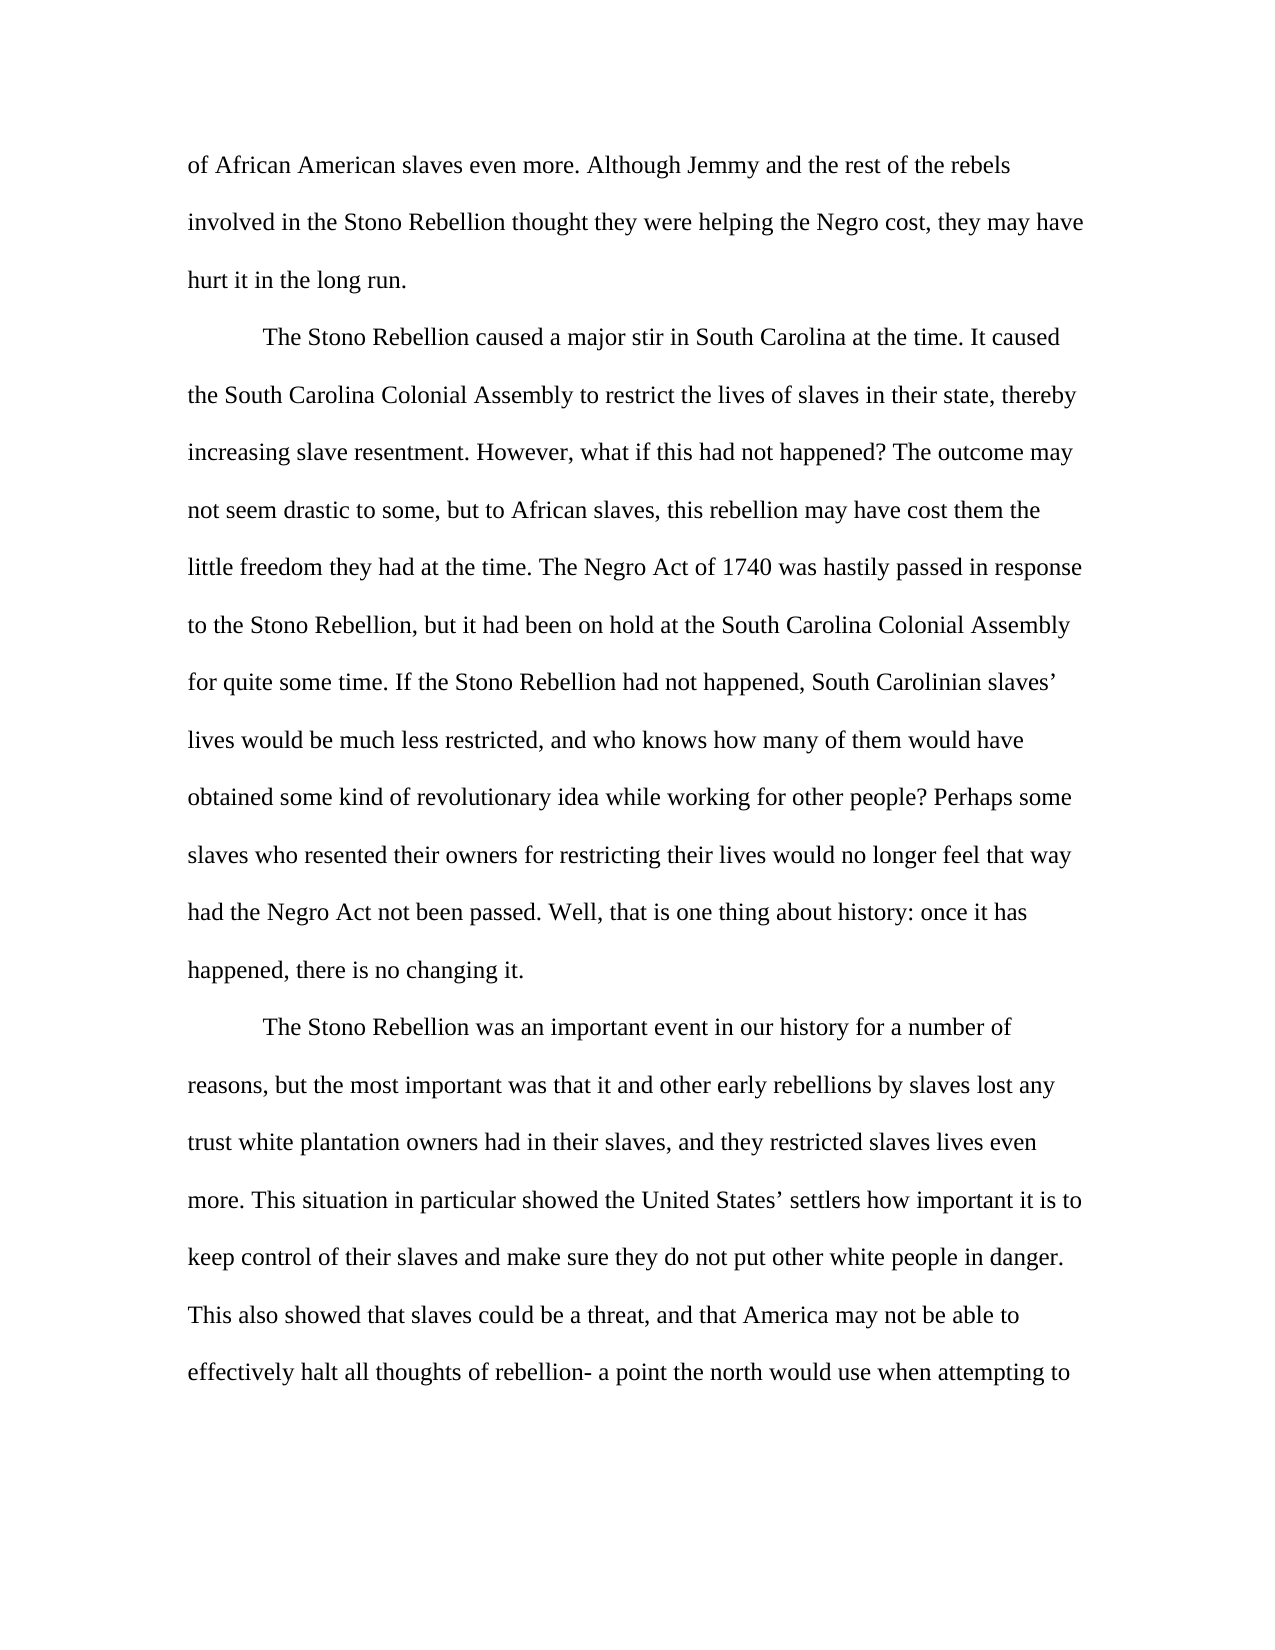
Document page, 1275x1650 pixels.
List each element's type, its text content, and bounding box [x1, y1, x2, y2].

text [187, 150, 1087, 294]
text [187, 1012, 1087, 1386]
text The Stono Rebellion caused a major stir in South Carolina at the time. It caused the South Carolina Colonial Assembly to restrict the lives of slaves in their state, thereby increasing slave resentment. However, what if this had not happened? The outcome may not seem drastic to some, but to African slaves, this rebellion may have cost them the little freedom they had at the time. The Negro Act of 1740 was hastily passed in response to the Stono Rebellion, but it had been on hold at the South Carolina Colonial Assembly for quite some time. If the Stono Rebellion had not happened, South Carolinian slaves’ lives would be much less restricted, and who knows how many of them would have obtained some kind of revolutionary idea while working for other people? Perhaps some slaves who resented their owners for restricting their lives would no longer feel that way had the Negro Act not been passed. Well, that is one thing about history: once it has happened, there is no changing it. [187, 322, 1087, 984]
